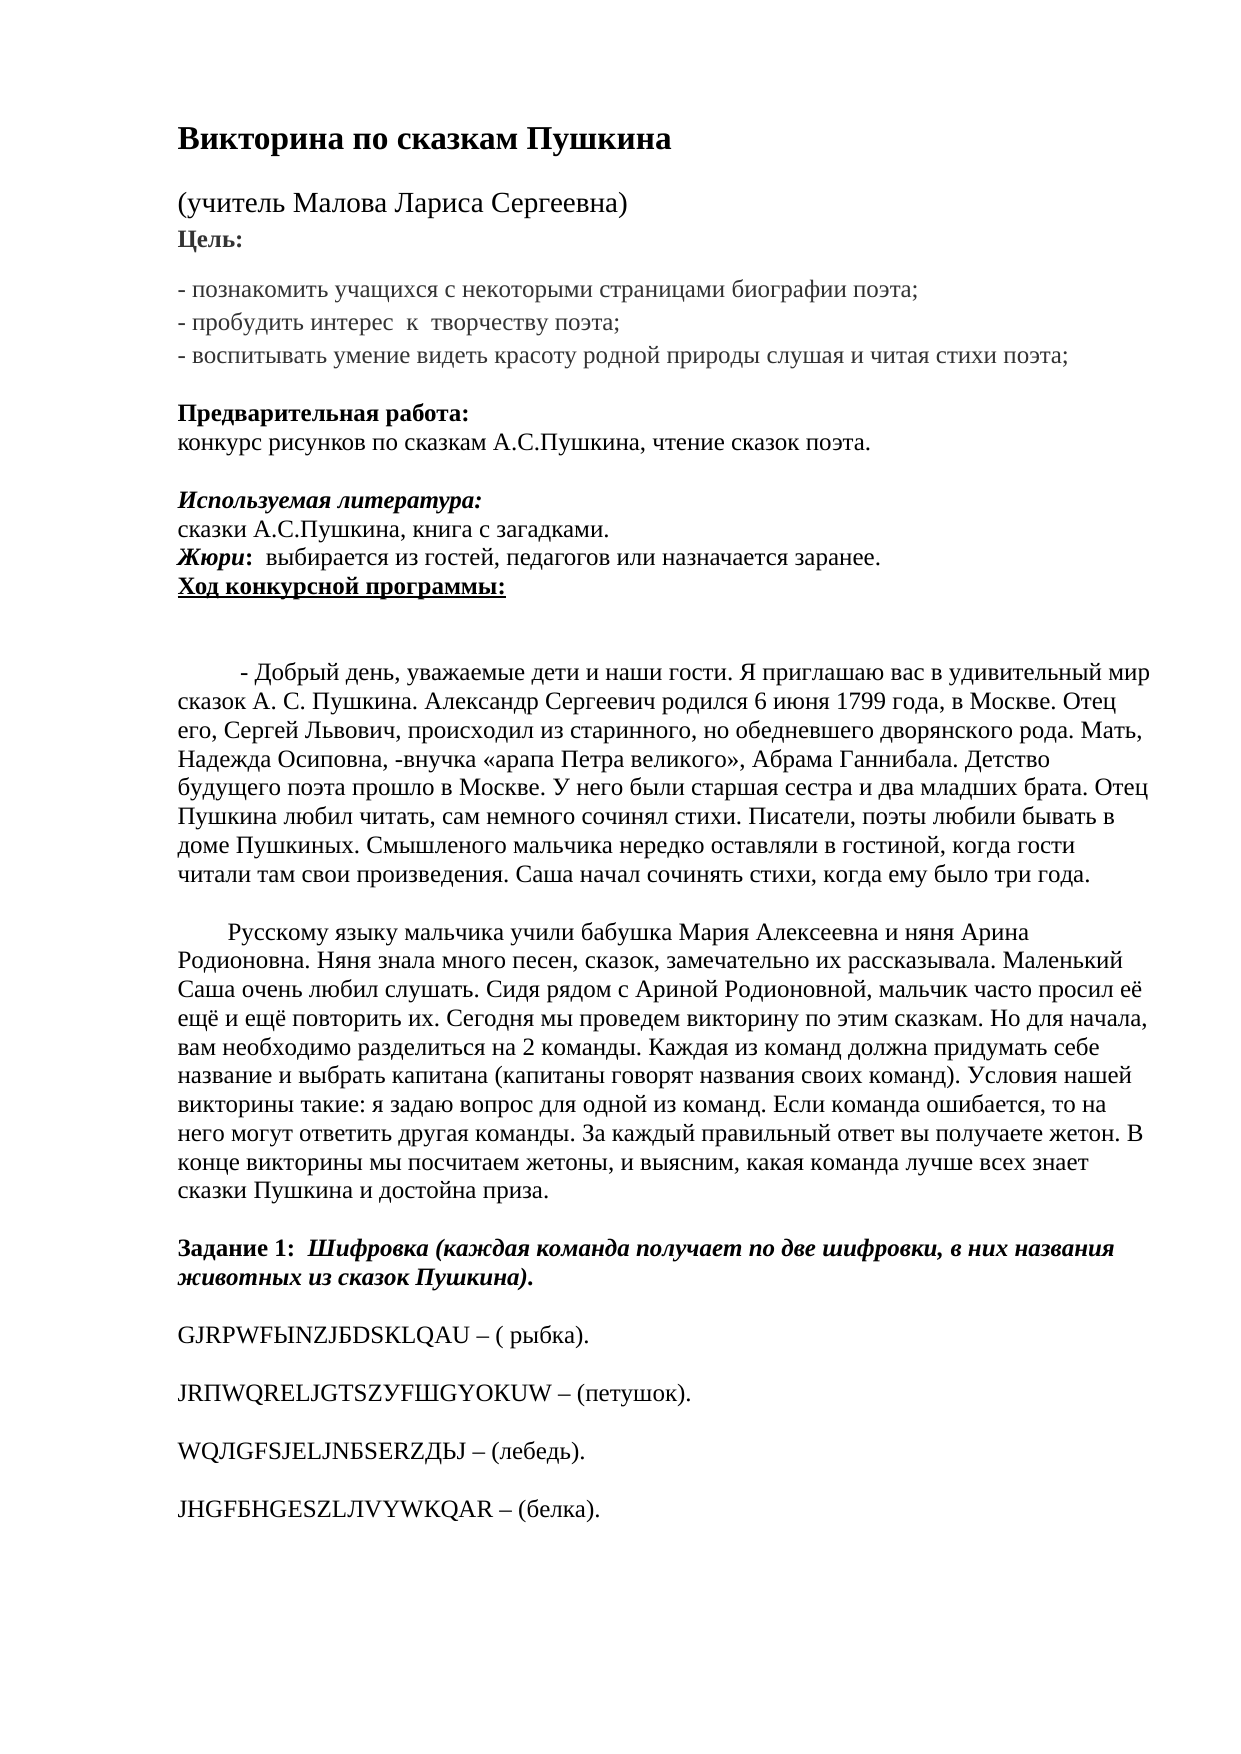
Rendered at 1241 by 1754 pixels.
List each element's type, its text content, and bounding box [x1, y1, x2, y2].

text JRПWQRЕLJGТSZУFШGYОКUW – (петушок). [177, 1378, 1152, 1407]
subtitle Викторина по сказкам Пушкина [177, 118, 1152, 156]
text Цель: [177, 219, 1152, 252]
subtitle Используемая литература: сказки А.С.Пушкина, книга с загадками. Жюри: выбирается из гостей, педагогов или назначается заранее. Ход конкурсной программы: [177, 485, 1152, 657]
text JHGFБHGЕSZLЛVYWКQАR – (белка). [177, 1494, 1152, 1522]
text - Добрый день, уважаемые дети и наши гости. Я приглашаю вас в удивительный мир сказок А. С. Пушкина. Александр Сергеевич родился 6 июня 1799 года, в Москве. Отец его, Сергей Львович, происходил из старинного, но обедневшего дворянского рода. Мать, Надежда Осиповна, -внучка «арапа Петра великого», Абрама Ганнибала. Детство будущего поэта прошло в Москве. У него были старшая сестра и два младших брата. Отец Пушкина любил читать, сам немного сочинял стихи. Писатели, поэты любили бывать в доме Пушкиных. Смышленого мальчика нередко оставляли в гостиной, когда гости читали там свои произведения. Саша начал сочинять стихи, когда ему было три года. [177, 657, 1152, 887]
text Русскому языку мальчика учили бабушка Мария Алексеевна и няня Арина Родионовна. Няня знала много песен, сказок, замечательно их рассказывала. Маленький Саша очень любил слушать. Сидя рядом с Ариной Родионовной, мальчик часто просил её ещё и ещё повторить их. Сегодня мы проведем викторину по этим сказкам. Но для начала, вам необходимо разделиться на 2 команды. Каждая из команд должна придумать себе название и выбрать капитана (капитаны говорят названия своих команд). Условия нашей викторины такие: я задаю вопрос для одной из команд. Если команда ошибается, то на него могут ответить другая команды. За каждый правильный ответ вы получаете жетон. В конце викторины мы посчитаем жетоны, и выясним, какая команда лучше всех знает сказки Пушкина и достойна приза. [177, 917, 1152, 1204]
text Задание 1: Шифровка (каждая команда получает по две шифровки, в них названия животных из сказок Пушкина). [177, 1233, 1152, 1291]
text GJRРWFЫNZJБDSКLQАU – ( рыбка). [177, 1320, 1152, 1349]
subtitle (учитель Малова Лариса Сергеевна) [177, 186, 1152, 219]
text WQЛGFSJЕLJNБSЕRZДЬJ – (лебедь). [177, 1436, 1152, 1464]
subtitle Предварительная работа: конкурс рисунков по сказкам А.С.Пушкина, чтение сказок поэта. [470, 398, 1152, 456]
text - познакомить учащихся с некоторыми страницами биографии поэта; - пробудить интерес к творчеству поэта; - воспитывать умение видеть красоту родной природы слушая и читая стихи поэта; [177, 269, 1152, 369]
